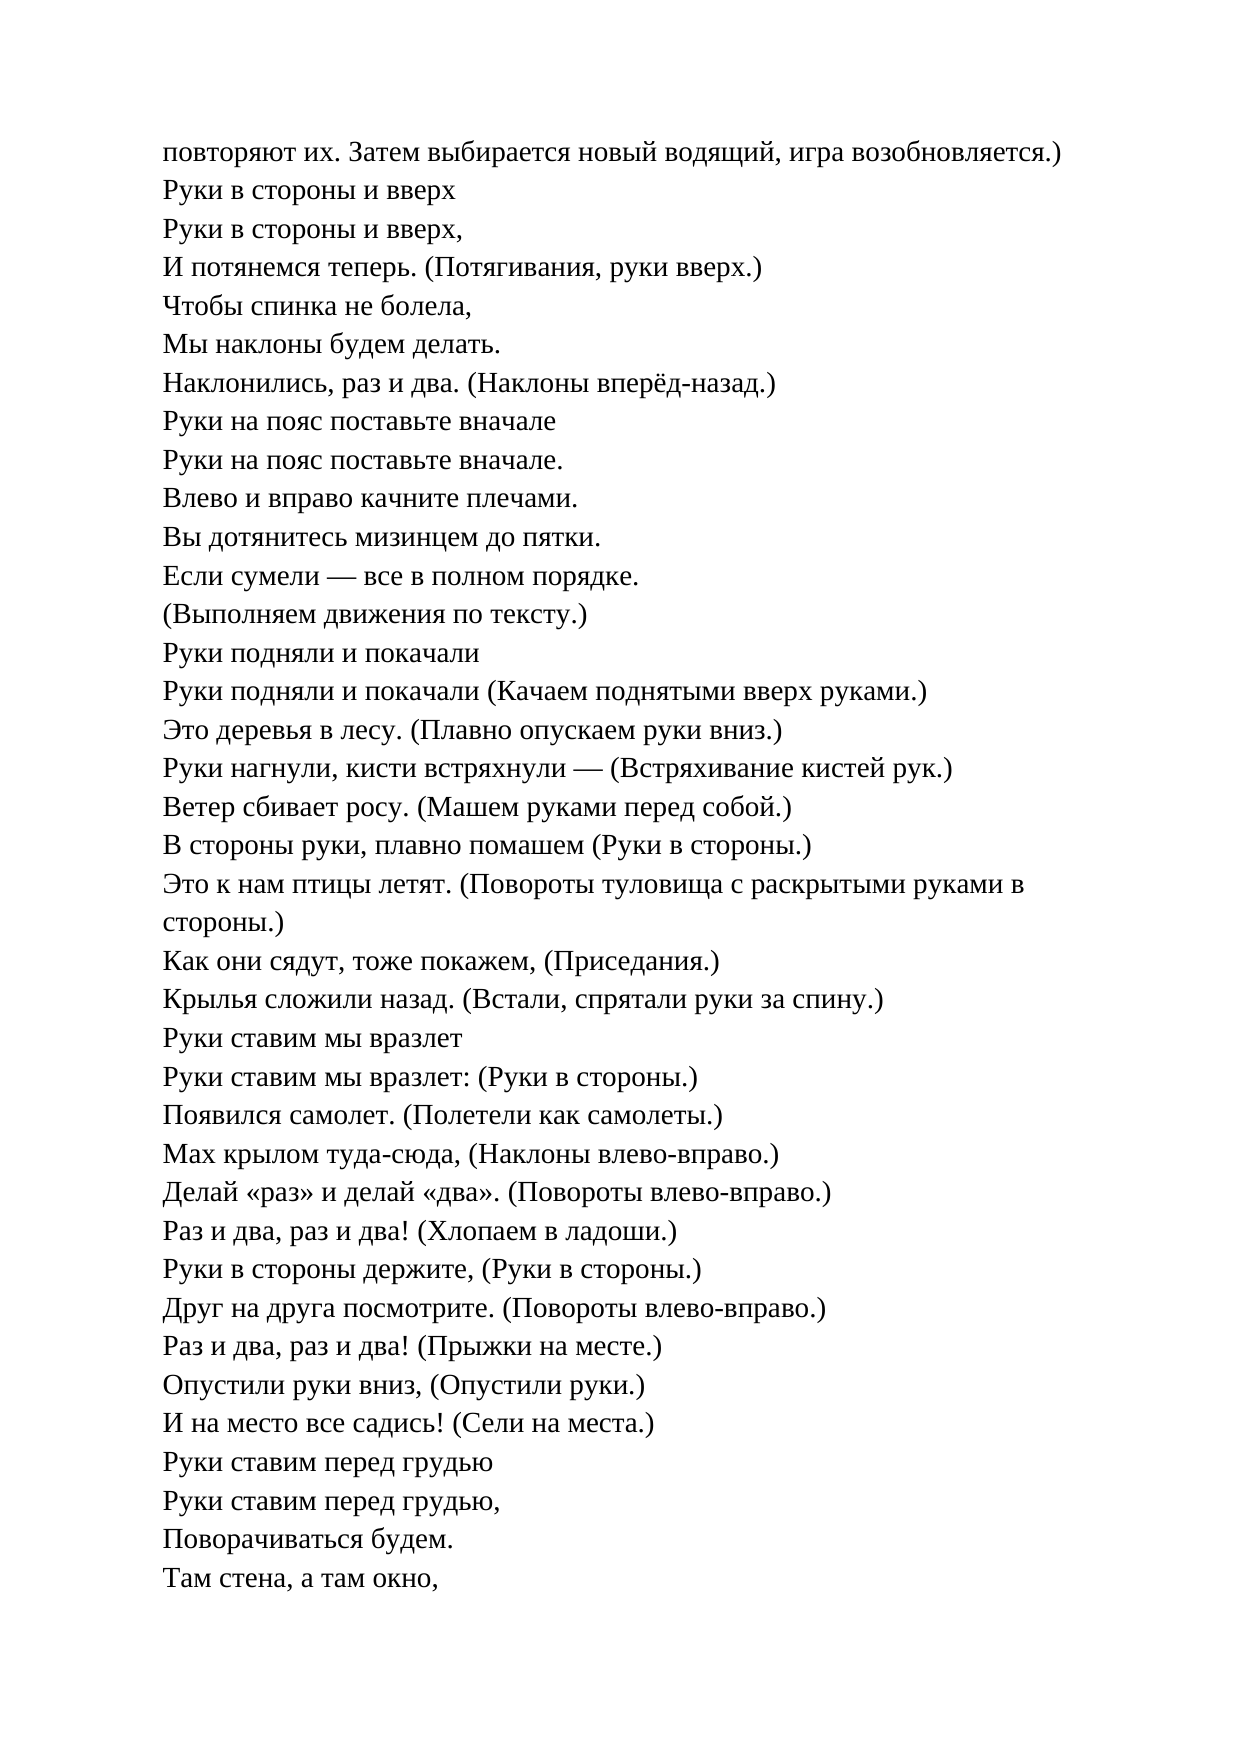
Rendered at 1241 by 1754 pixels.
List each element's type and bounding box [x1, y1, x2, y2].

table_header [147, 118, 1151, 1609]
